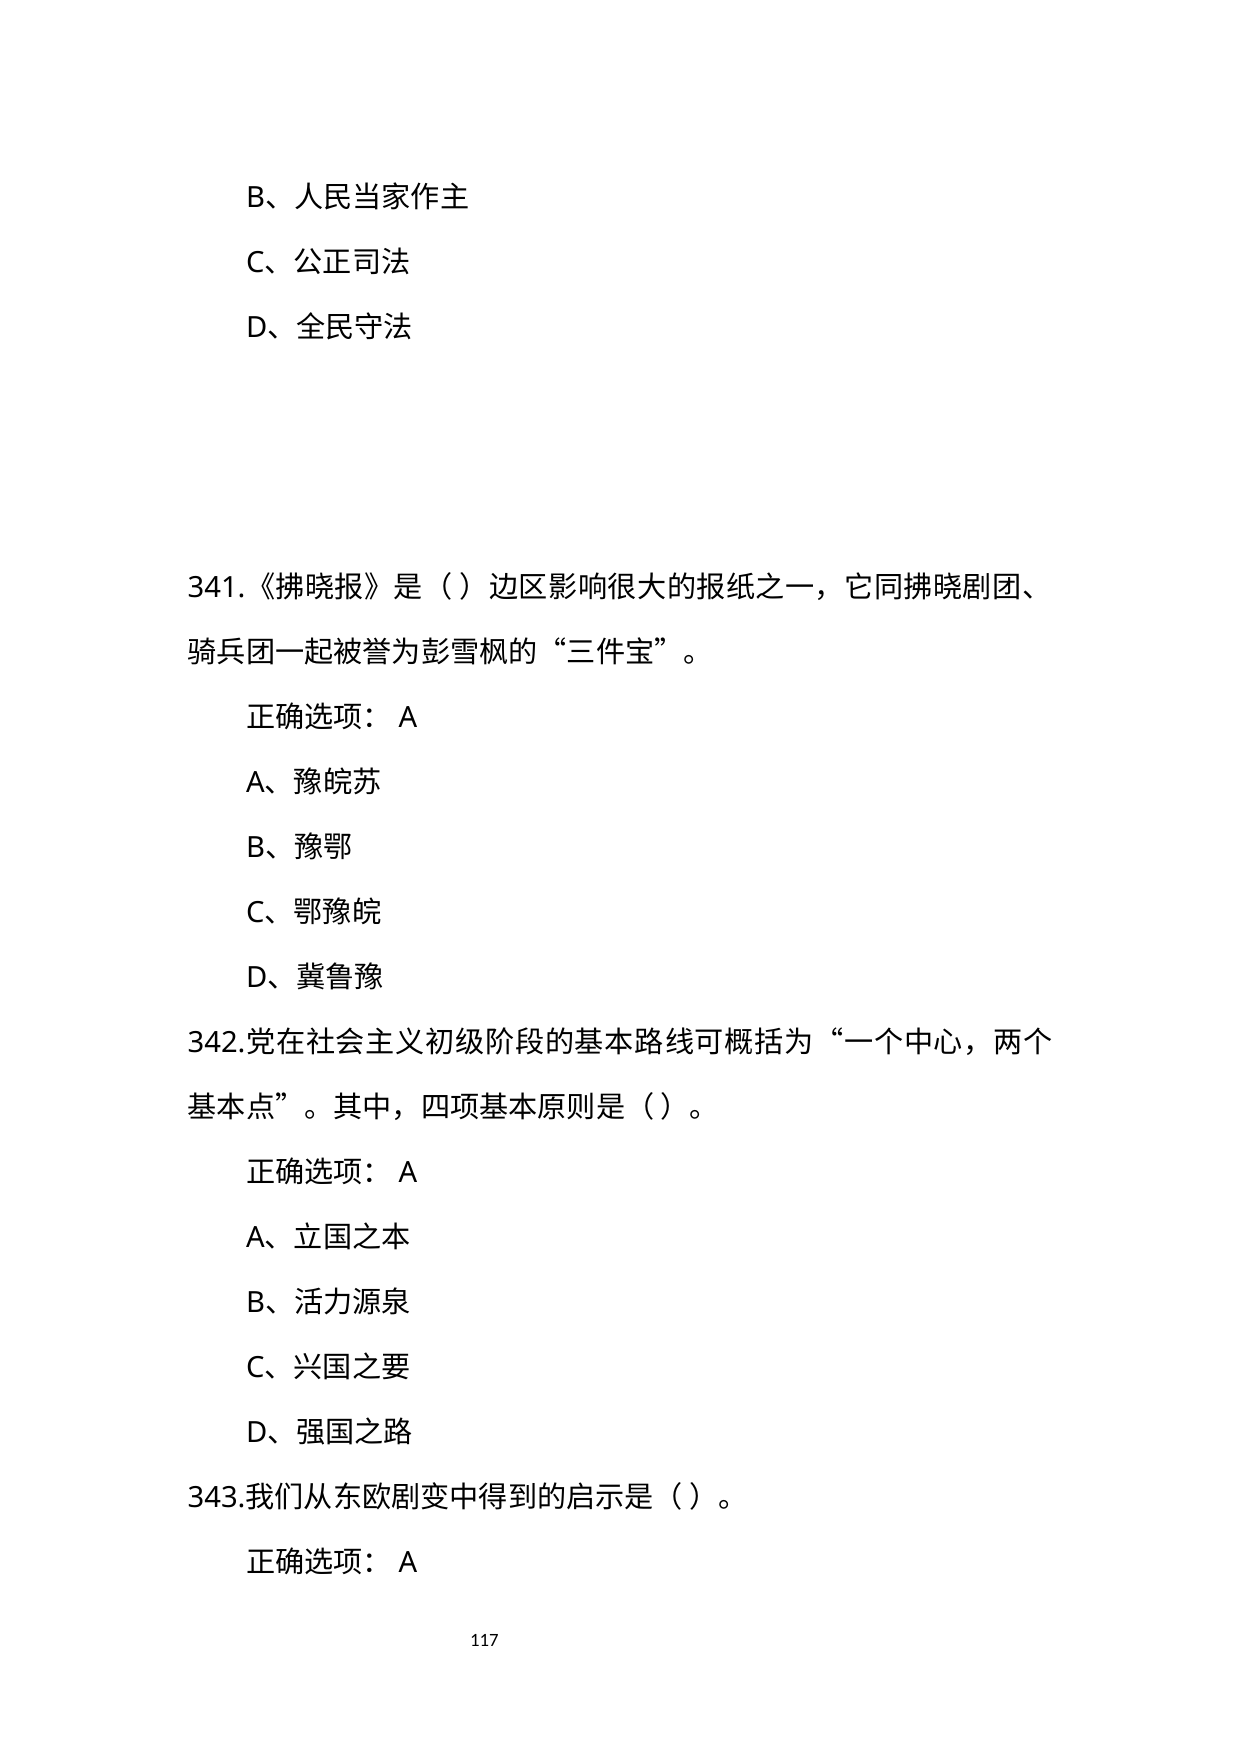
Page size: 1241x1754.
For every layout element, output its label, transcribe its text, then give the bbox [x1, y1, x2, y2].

list B、豫鄂 [187, 812, 1053, 877]
list A、立国之本 [187, 1202, 1053, 1267]
list 正确选项： A [187, 1137, 1053, 1202]
list C、兴国之要 [187, 1332, 1053, 1397]
list A、豫皖苏 [187, 747, 1053, 812]
list 341.《拂晓报》是（ ）边区影响很大的报纸之一，它同拂晓剧团、骑兵团一起被誉为彭雪枫的“三件宝”。 [187, 552, 1053, 682]
list D、强国之路 [187, 1397, 1053, 1462]
list C、公正司法 [187, 227, 1053, 292]
list D、冀鲁豫 [187, 942, 1053, 1007]
list 正确选项： A [187, 1527, 1053, 1592]
list B、人民当家作主 [187, 162, 1053, 227]
list 343.我们从东欧剧变中得到的启示是（ ）。 [187, 1462, 1053, 1527]
list 342.党在社会主义初级阶段的基本路线可概括为“一个中心，两个基本点”。其中，四项基本原则是（ ）。 [187, 1007, 1053, 1137]
list D、全民守法 [187, 292, 1053, 357]
list C、鄂豫皖 [187, 877, 1053, 942]
list B、活力源泉 [187, 1267, 1053, 1332]
list 正确选项： A [187, 682, 1053, 747]
